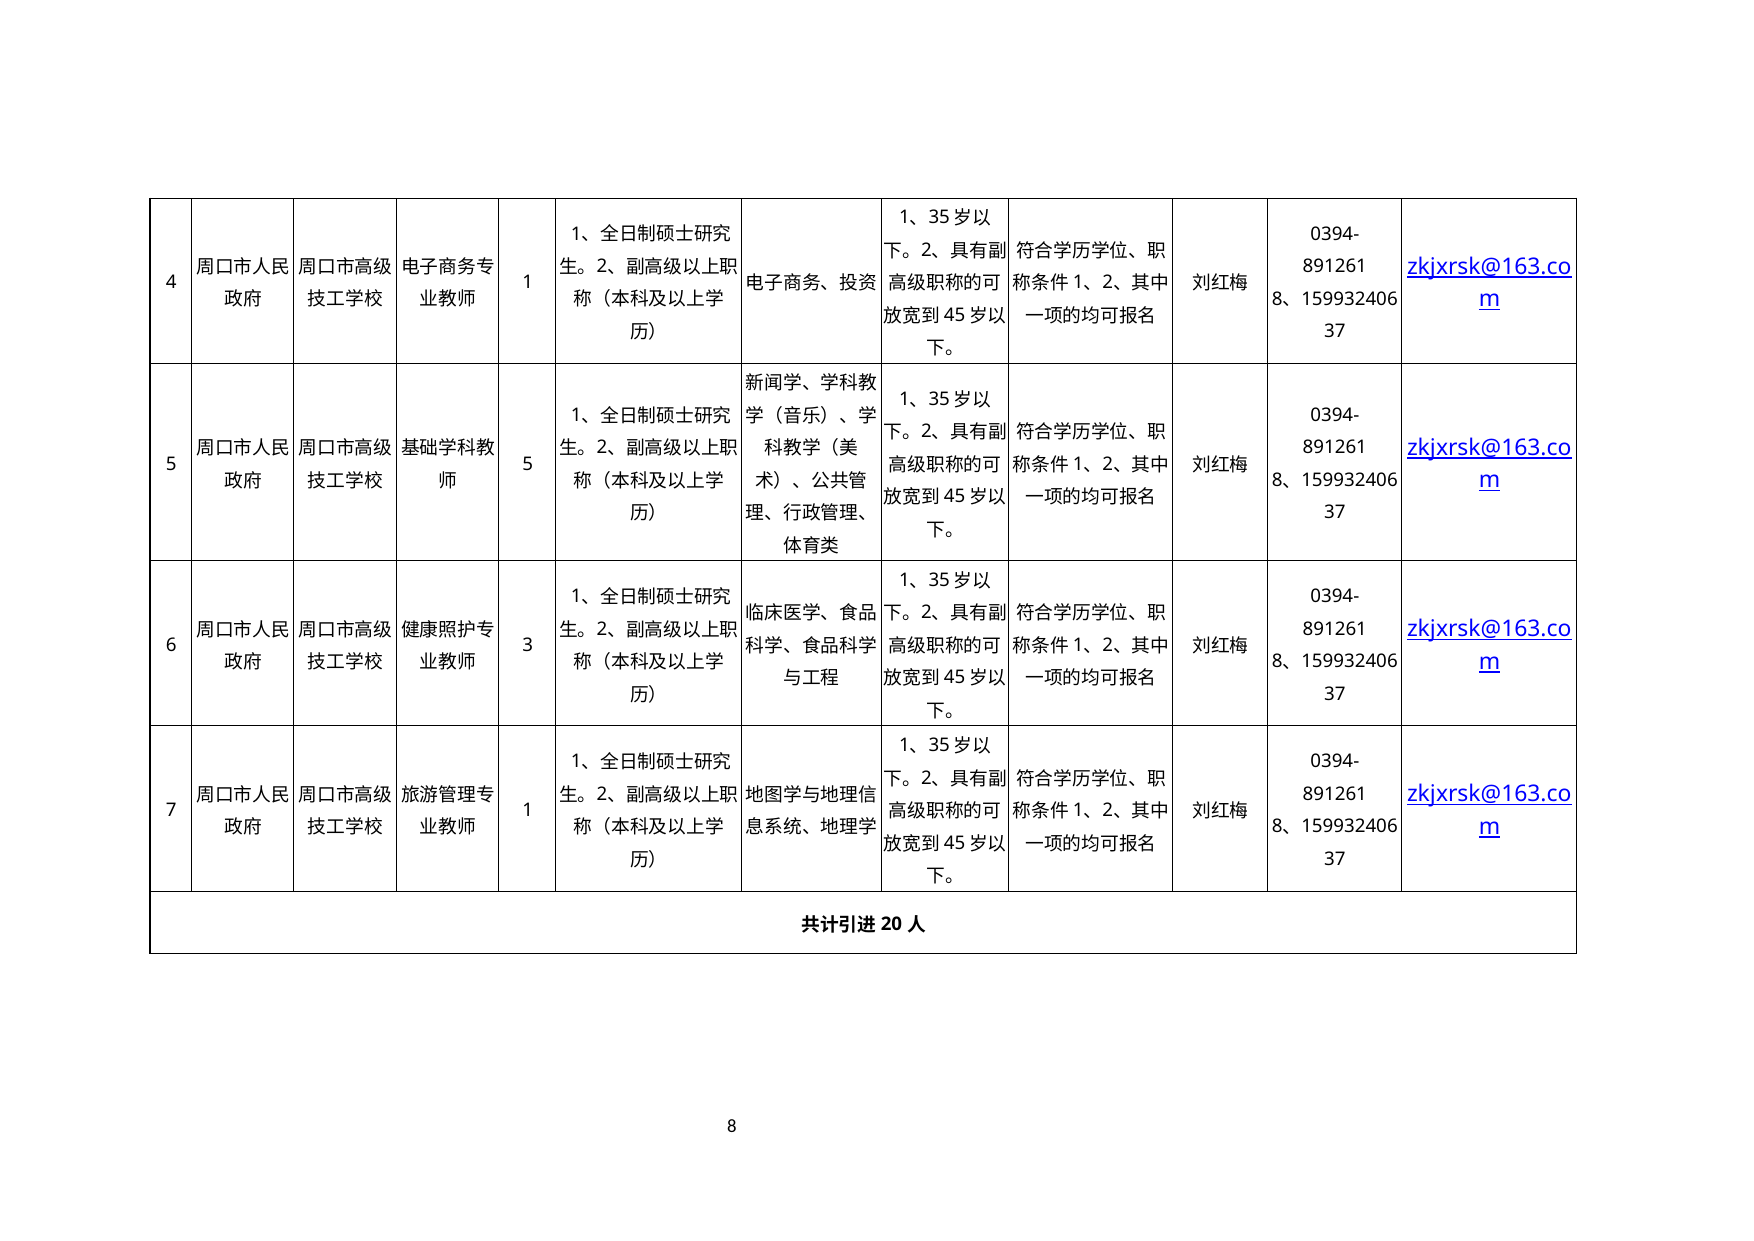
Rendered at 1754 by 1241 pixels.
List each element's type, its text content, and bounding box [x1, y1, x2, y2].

table_cell zkjxrsk@163.com [1402, 364, 1576, 560]
table_cell 临床医学、食品科学、食品科学与工程 [742, 561, 881, 725]
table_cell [556, 199, 741, 363]
table_cell 刘红梅 [1173, 199, 1267, 363]
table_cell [882, 199, 1008, 363]
table_cell 周口市人民政府 [192, 199, 293, 363]
table_cell 周口市人民政府 [192, 726, 293, 891]
table_cell 1、35岁以下。2、具有副高级职称的可放宽到45岁以下。 [882, 364, 1008, 560]
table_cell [1268, 199, 1401, 363]
table_cell 符合学历学位、职称条件1、2、其中一项的均可报名 [1009, 364, 1172, 560]
table_cell 1 [499, 199, 555, 363]
table_cell 0394-8912618、15993240637 [1268, 364, 1401, 560]
table_cell 符合学历学位、职称条件1、2、其中一项的均可报名 [1009, 726, 1172, 891]
table_cell 1、全日制硕士研究生。2、副高级以上职称（本科及以上学历） [556, 561, 741, 725]
table_cell 基础学科教师 [397, 364, 498, 560]
table_cell 符合学历学位、职称条件1、2、其中一项的均可报名 [1009, 561, 1172, 725]
table_cell 1、全日制硕士研究生。2、副高级以上职称（本科及以上学历） [556, 726, 741, 891]
table_cell zkjxrsk@163.com [1402, 199, 1576, 363]
table_cell 电子商务、投资 [742, 199, 881, 363]
table_cell 5 [499, 364, 555, 560]
table_cell 地图学与地理信息系统、地理学 [742, 726, 881, 891]
table_cell zkjxrsk@163.com [1402, 726, 1576, 891]
table_cell 周口市高级技工学校 [294, 726, 396, 891]
table_cell 刘红梅 [1173, 726, 1267, 891]
table_cell 3 [499, 561, 555, 725]
table_cell 1、全日制硕士研究生。2、副高级以上职称（本科及以上学历） [556, 364, 741, 560]
table_cell 周口市人民政府 [192, 364, 293, 560]
table_cell 电子商务专业教师 [397, 199, 498, 363]
table_cell 新闻学、学科教学（音乐）、学科教学（美术）、公共管理、行政管理、体育类 [742, 364, 881, 560]
table_cell zkjxrsk@163.com [1402, 561, 1576, 725]
table_cell 0394-8912618、15993240637 [1268, 561, 1401, 725]
table_cell 4 [151, 199, 191, 363]
table_cell 0394-8912618、15993240637 [1268, 726, 1401, 891]
table_cell 刘红梅 [1173, 364, 1267, 560]
table_cell 刘红梅 [1173, 561, 1267, 725]
table_cell 1 [499, 726, 555, 891]
table_cell 周口市高级技工学校 [294, 199, 396, 363]
table_cell 共计引进 20 人 [151, 892, 1576, 953]
table_cell 周口市人民政府 [192, 561, 293, 725]
table_cell 5 [151, 364, 191, 560]
table_cell 1、35岁以下。2、具有副高级职称的可放宽到45岁以下。 [882, 726, 1008, 891]
table_cell 周口市高级技工学校 [294, 561, 396, 725]
table_cell 6 [151, 561, 191, 725]
table_cell 周口市高级技工学校 [294, 364, 396, 560]
table_cell 1、35岁以下。2、具有副高级职称的可放宽到45岁以下。 [882, 561, 1008, 725]
table_cell 旅游管理专业教师 [397, 726, 498, 891]
table_cell 健康照护专业教师 [397, 561, 498, 725]
table_cell 7 [151, 726, 191, 891]
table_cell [1009, 199, 1172, 363]
